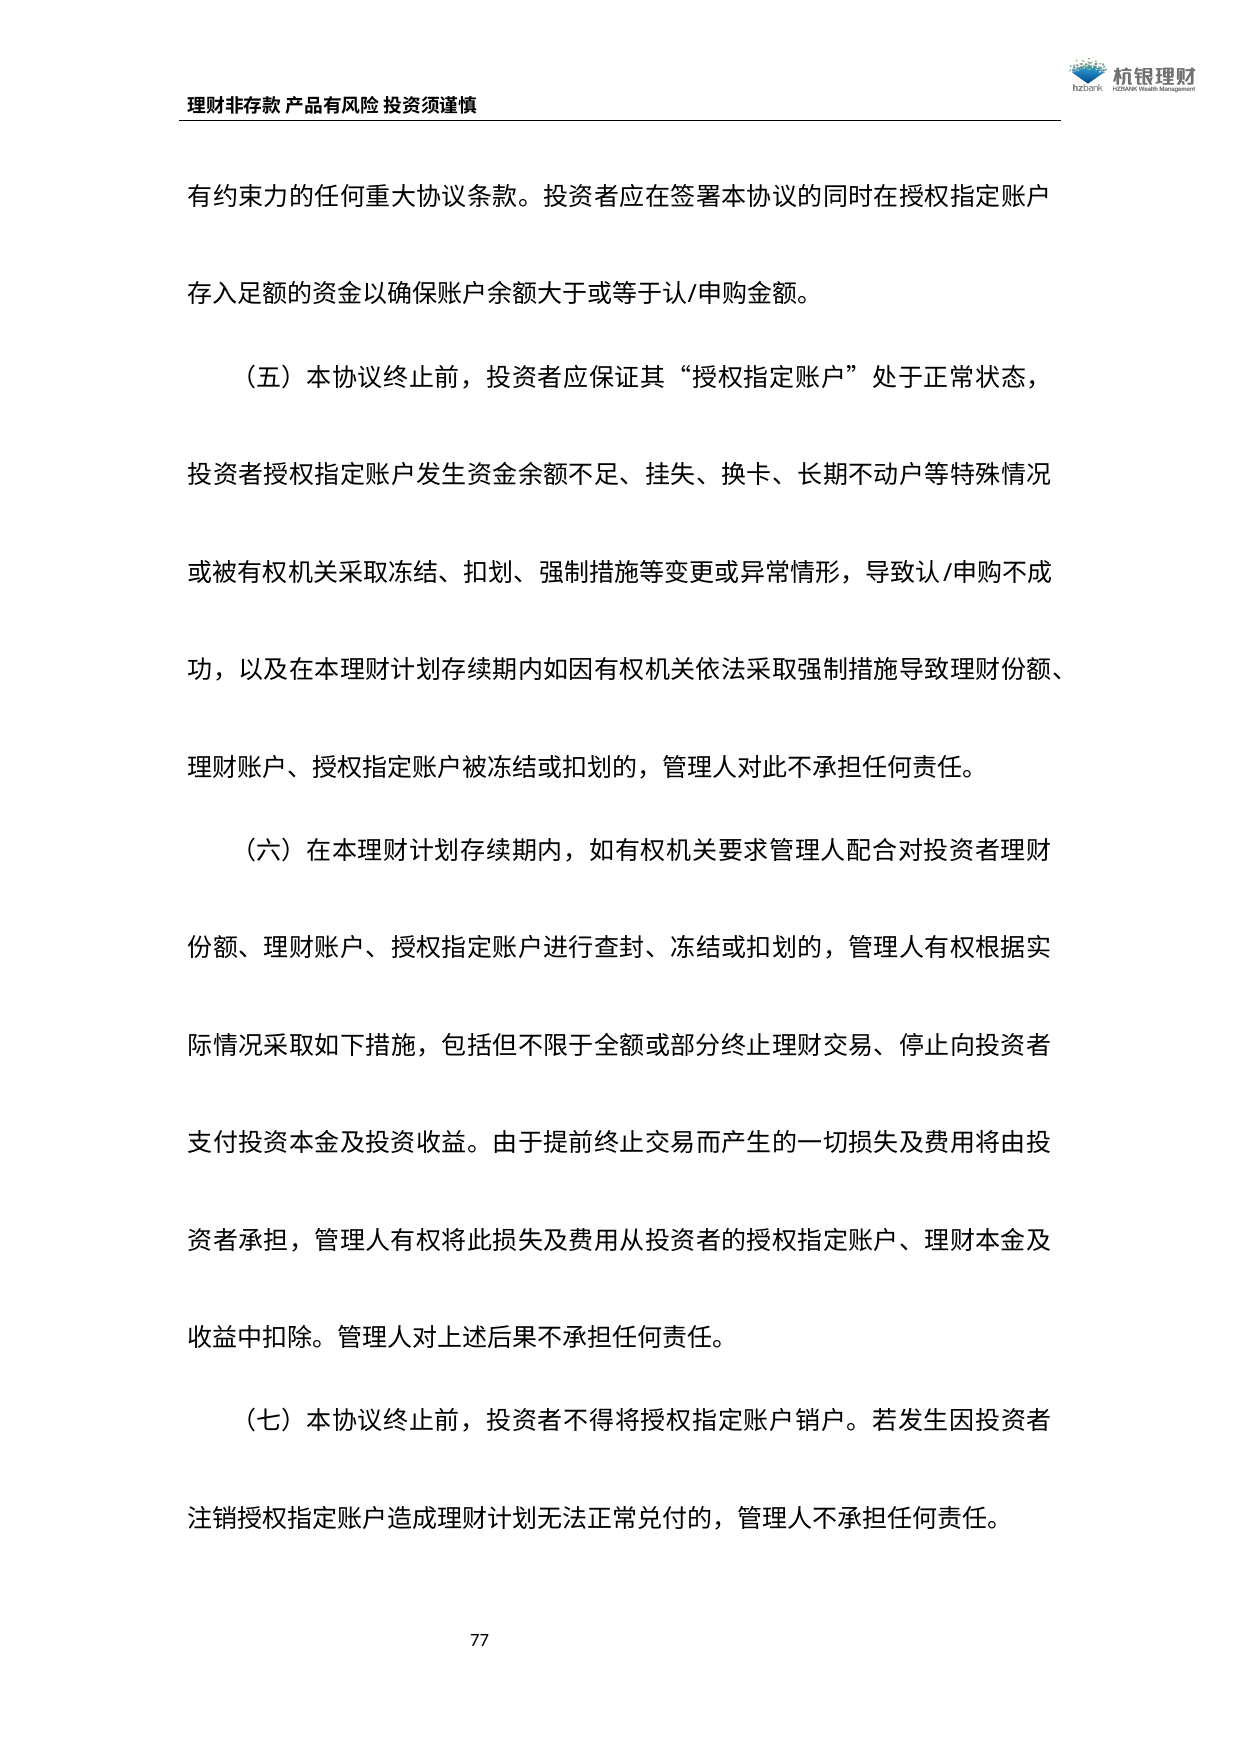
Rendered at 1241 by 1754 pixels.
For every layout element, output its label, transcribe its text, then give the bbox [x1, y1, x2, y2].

list 本协议终止前，投资者应保证其“授权指定账户”处于正常状态，投资者授权指定账户发生资金余额不足、挂失、换卡、长期不动户等特殊情况或被有权机关采取冻结、扣划、强制措施等变更或异常情形，导致认/申购不成功，以及在本理财计划存续期内如因有权机关依法采取强制措施导致理财份额、理财账户、授权指定账户被冻结或扣划的，管理人对此不承担任何责任。 [187, 343, 1053, 798]
list 本协议终止前，投资者不得将授权指定账户销户。若发生因投资者注销授权指定账户造成理财计划无法正常兑付的，管理人不承担任何责任。 [187, 1386, 1053, 1549]
list 在本理财计划存续期内，如有权机关要求管理人配合对投资者理财份额、理财账户、授权指定账户进行查封、冻结或扣划的，管理人有权根据实际情况采取如下措施，包括但不限于全额或部分终止理财交易、停止向投资者支付投资本金及投资收益。由于提前终止交易而产生的一切损失及费用将由投资者承担，管理人有权将此损失及费用从投资者的授权指定账户、理财本金及收益中扣除。管理人对上述后果不承担任何责任。 [187, 816, 1053, 1368]
picture [1063, 56, 1204, 97]
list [187, 162, 1053, 324]
